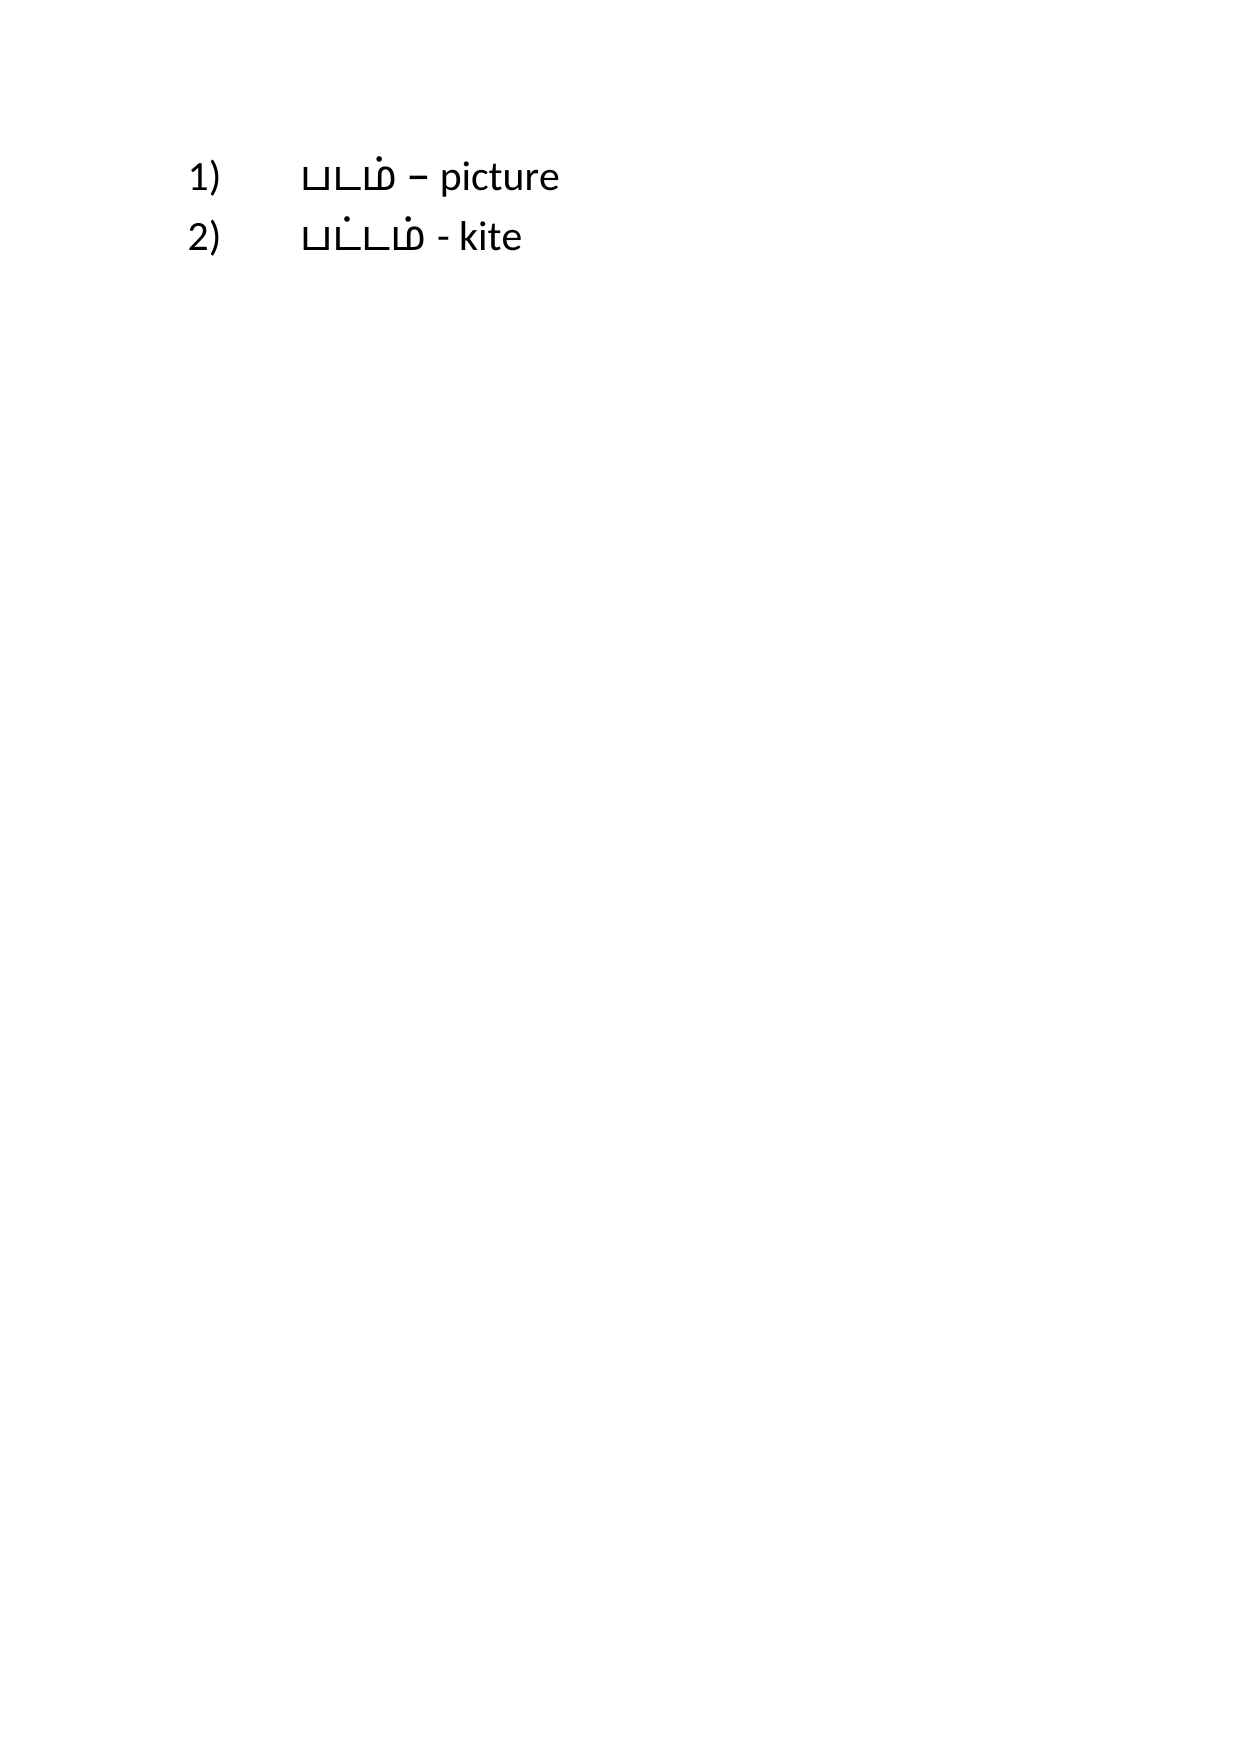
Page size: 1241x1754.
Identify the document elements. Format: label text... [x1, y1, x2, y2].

list படம் – picture [187, 150, 1090, 206]
list பட்டம் - kite [187, 210, 1090, 266]
